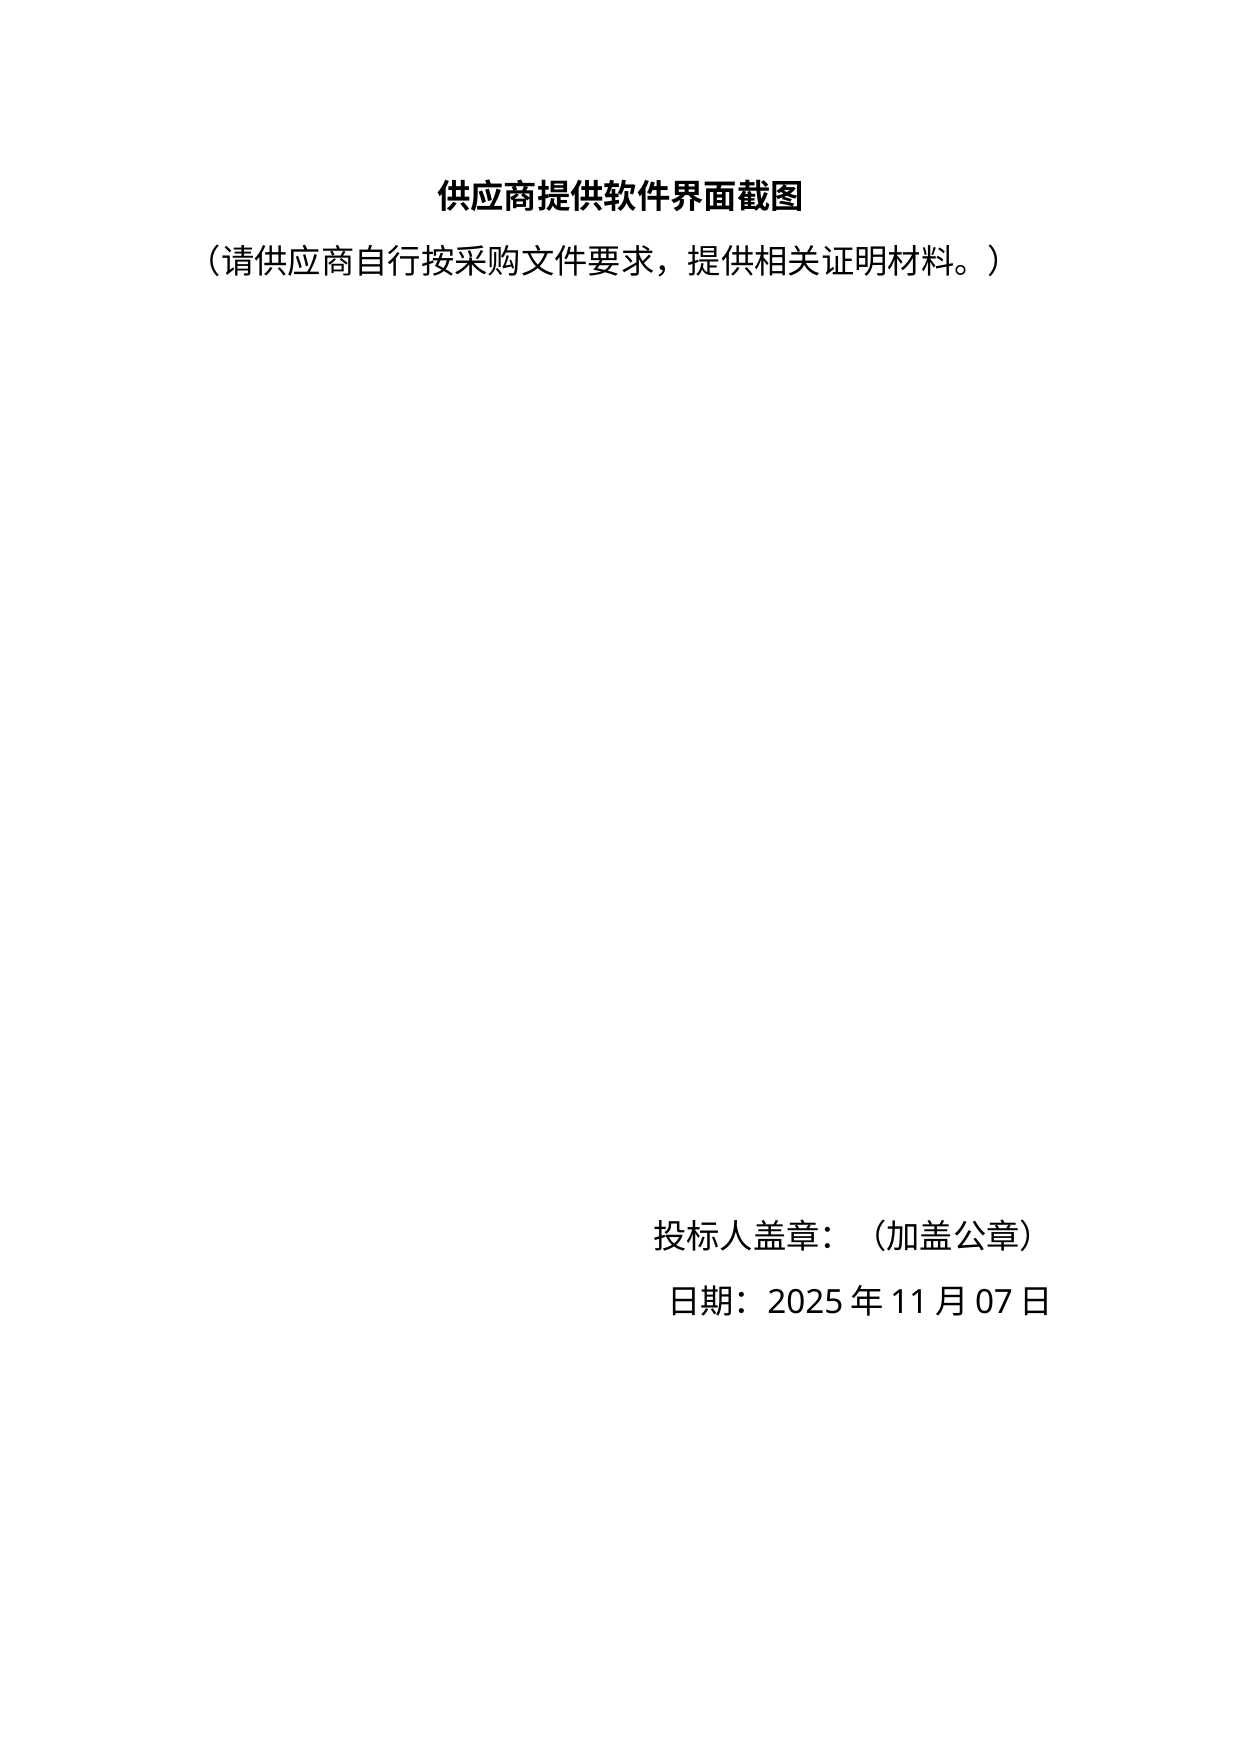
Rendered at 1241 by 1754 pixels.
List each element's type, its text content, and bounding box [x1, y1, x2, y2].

text 供应商提供软件界面截图 [187, 162, 1053, 227]
text （请供应商自行按采购文件要求，提供相关证明材料。） [187, 227, 1053, 292]
subtitle 日期：2025年11月07日 [187, 1267, 1053, 1332]
subtitle 投标人盖章：（加盖公章） [187, 1202, 1053, 1267]
